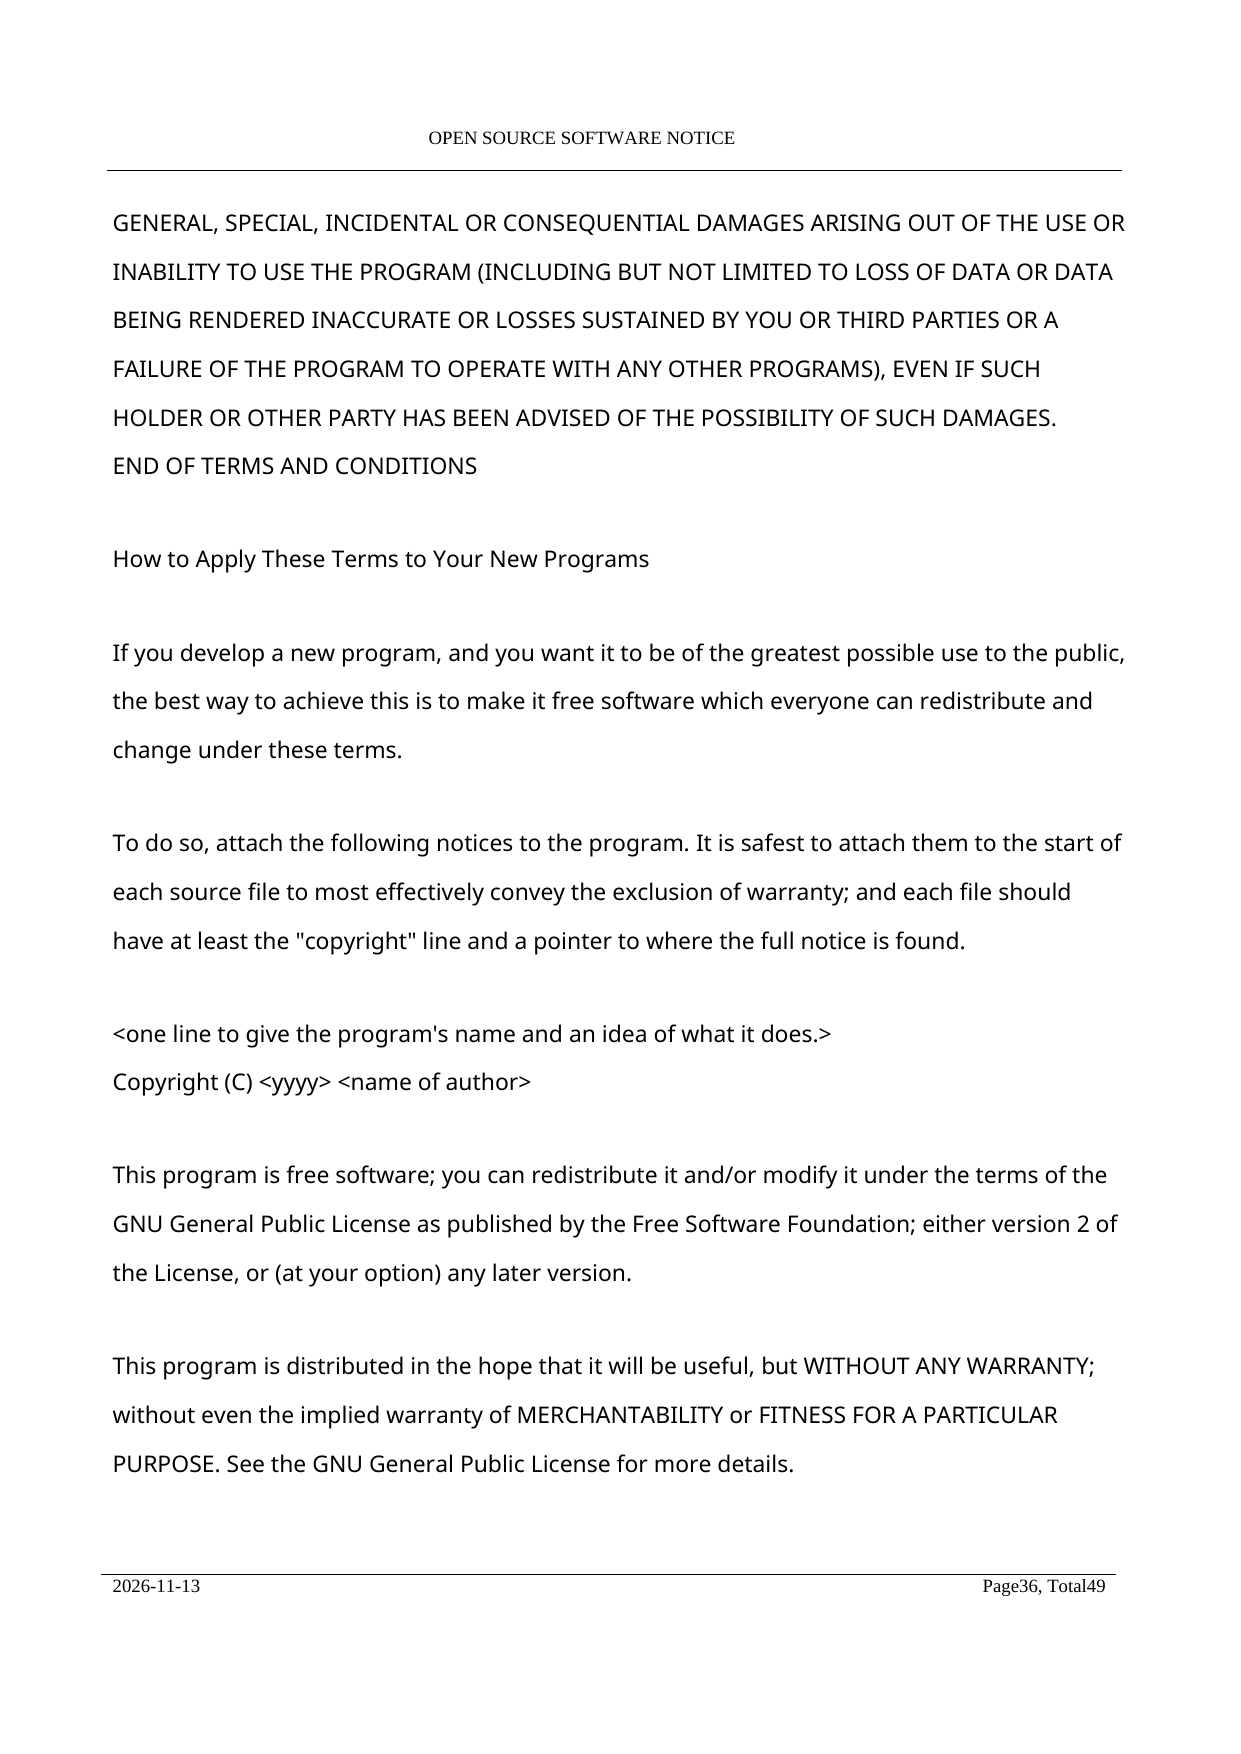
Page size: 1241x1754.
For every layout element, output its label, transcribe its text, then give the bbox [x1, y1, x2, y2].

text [112, 206, 1128, 434]
text If you develop a new program, and you want it to be of the greatest possible use to the public, the best way to achieve this is to make it free software which everyone can redistribute and change under these terms. [112, 636, 1128, 766]
text To do so, attach the following notices to the program. It is safest to attach them to the start of each source file to most effectively convey the exclusion of warranty; and each file should have at least the "copyright" line and a pointer to where the full notice is found. [112, 827, 1128, 957]
text How to Apply These Terms to Your New Programs [112, 543, 1128, 575]
text Copyright (C) <yyyy> <name of author> [112, 1066, 1128, 1098]
text END OF TERMS AND CONDITIONS [112, 449, 1128, 482]
text <one line to give the program's name and an idea of what it does.> [112, 1017, 1128, 1050]
text This program is distributed in the hope that it will be useful, but WITHOUT ANY WARRANTY; without even the implied warranty of MERCHANTABILITY or FITNESS FOR A PARTICULAR PURPOSE. See the GNU General Public License for more details. [112, 1349, 1128, 1479]
text This program is free software; you can redistribute it and/or modify it under the terms of the GNU General Public License as published by the Free Software Foundation; either version 2 of the License, or (at your option) any later version. [112, 1159, 1128, 1289]
